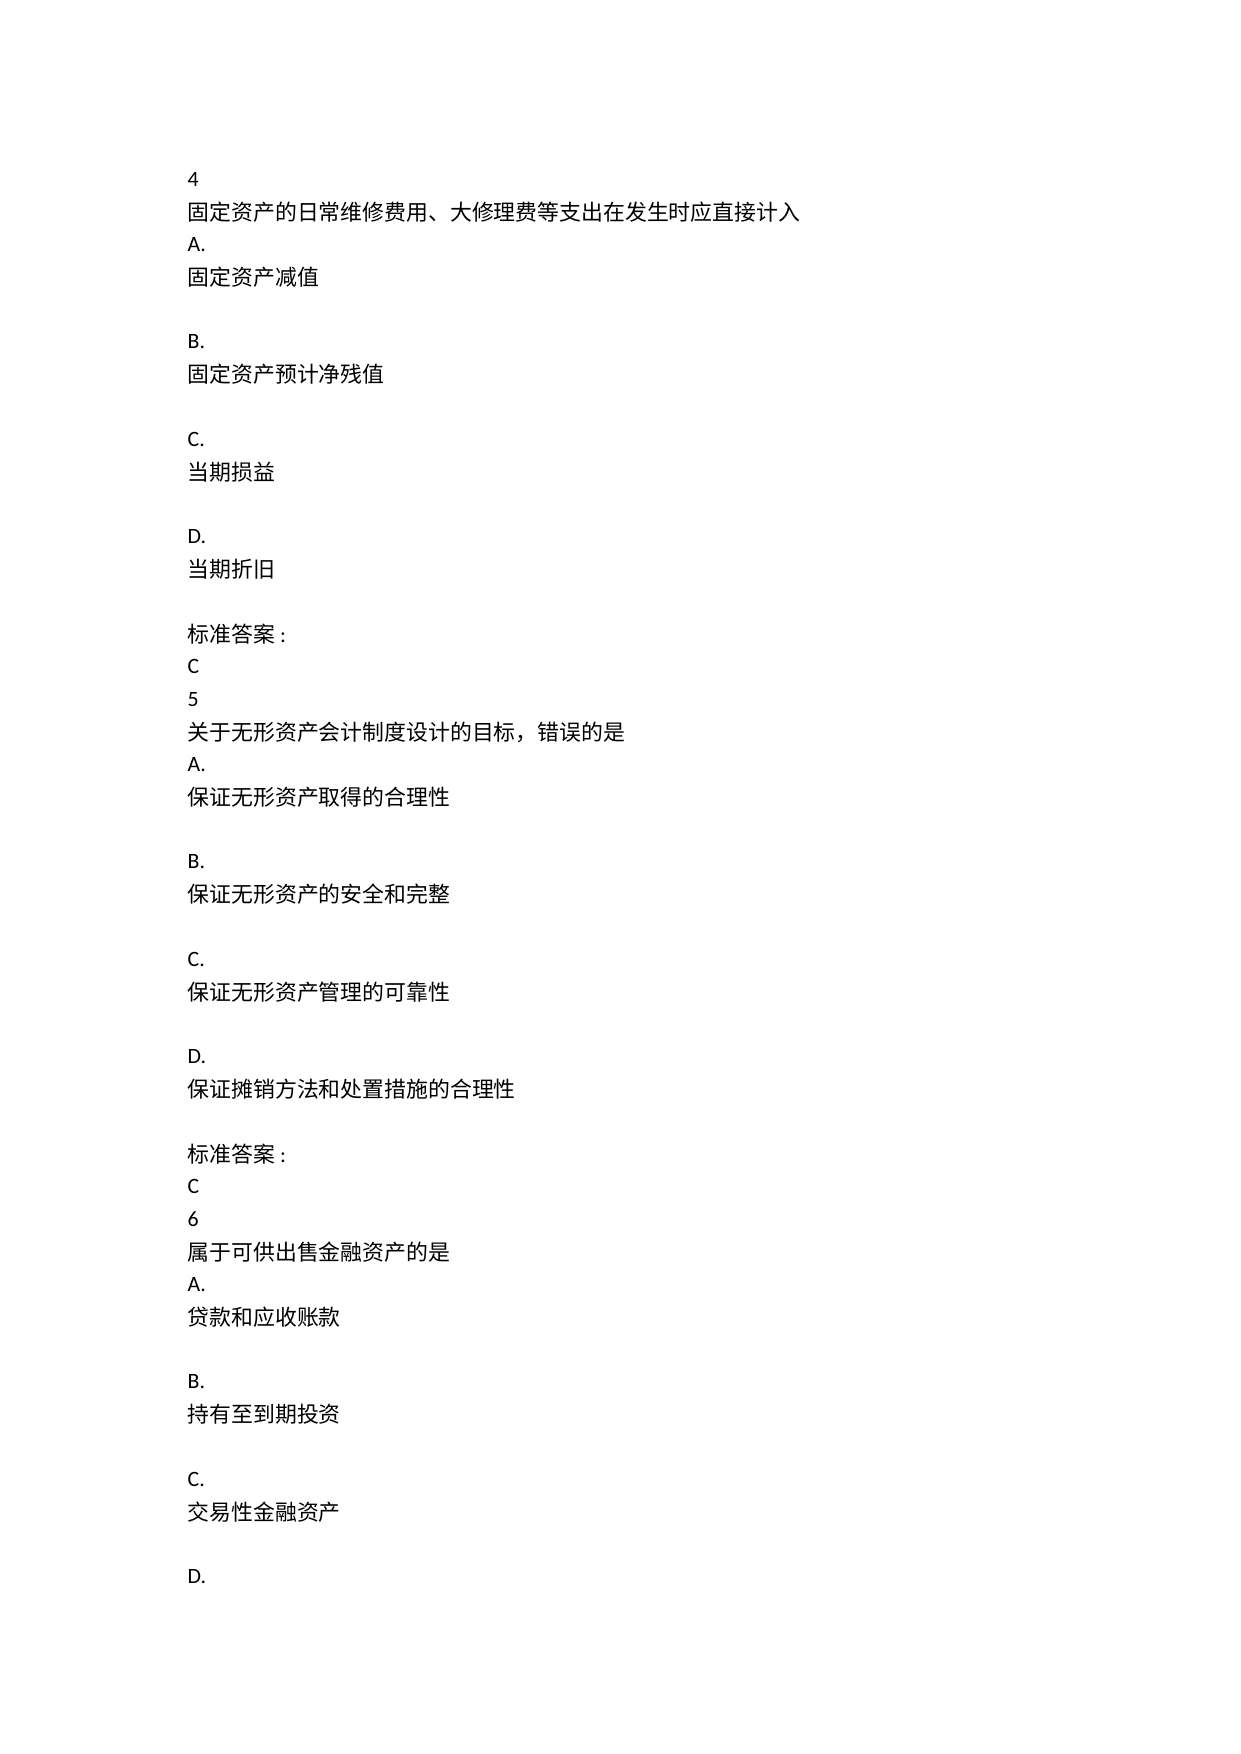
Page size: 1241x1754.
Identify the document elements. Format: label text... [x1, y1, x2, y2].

text 属于可供出售金融资产的是 [187, 1234, 1053, 1267]
text 贷款和应收账款 [187, 1299, 1053, 1332]
text C. [187, 422, 1053, 454]
text B. [187, 1364, 1053, 1397]
text A. [187, 227, 1053, 259]
text 固定资产预计净残值 [187, 357, 1053, 389]
text D. [187, 1559, 1053, 1592]
text C. [187, 942, 1053, 974]
text 当期损益 [187, 454, 1053, 487]
text 标准答案 : [187, 617, 1053, 649]
text C [187, 1169, 1053, 1202]
text 交易性金融资产 [187, 1494, 1053, 1527]
text 保证无形资产管理的可靠性 [187, 974, 1053, 1007]
text C [187, 649, 1053, 682]
text A. [187, 747, 1053, 779]
text 当期折旧 [187, 552, 1053, 584]
text 标准答案 : [187, 1137, 1053, 1169]
text 保证摊销方法和处置措施的合理性 [187, 1072, 1053, 1104]
text C. [187, 1462, 1053, 1494]
text D. [187, 1039, 1053, 1072]
text 4 [187, 162, 1053, 194]
text 保证无形资产取得的合理性 [187, 779, 1053, 812]
text 6 [187, 1202, 1053, 1234]
text D. [187, 519, 1053, 552]
text 持有至到期投资 [187, 1397, 1053, 1429]
text 5 [187, 682, 1053, 714]
text B. [187, 324, 1053, 357]
text 保证无形资产的安全和完整 [187, 877, 1053, 909]
text 固定资产的日常维修费用、大修理费等支出在发生时应直接计入 [187, 194, 1053, 227]
text 关于无形资产会计制度设计的目标，错误的是 [187, 714, 1053, 747]
text A. [187, 1267, 1053, 1299]
text 固定资产减值 [187, 259, 1053, 292]
text B. [187, 844, 1053, 877]
